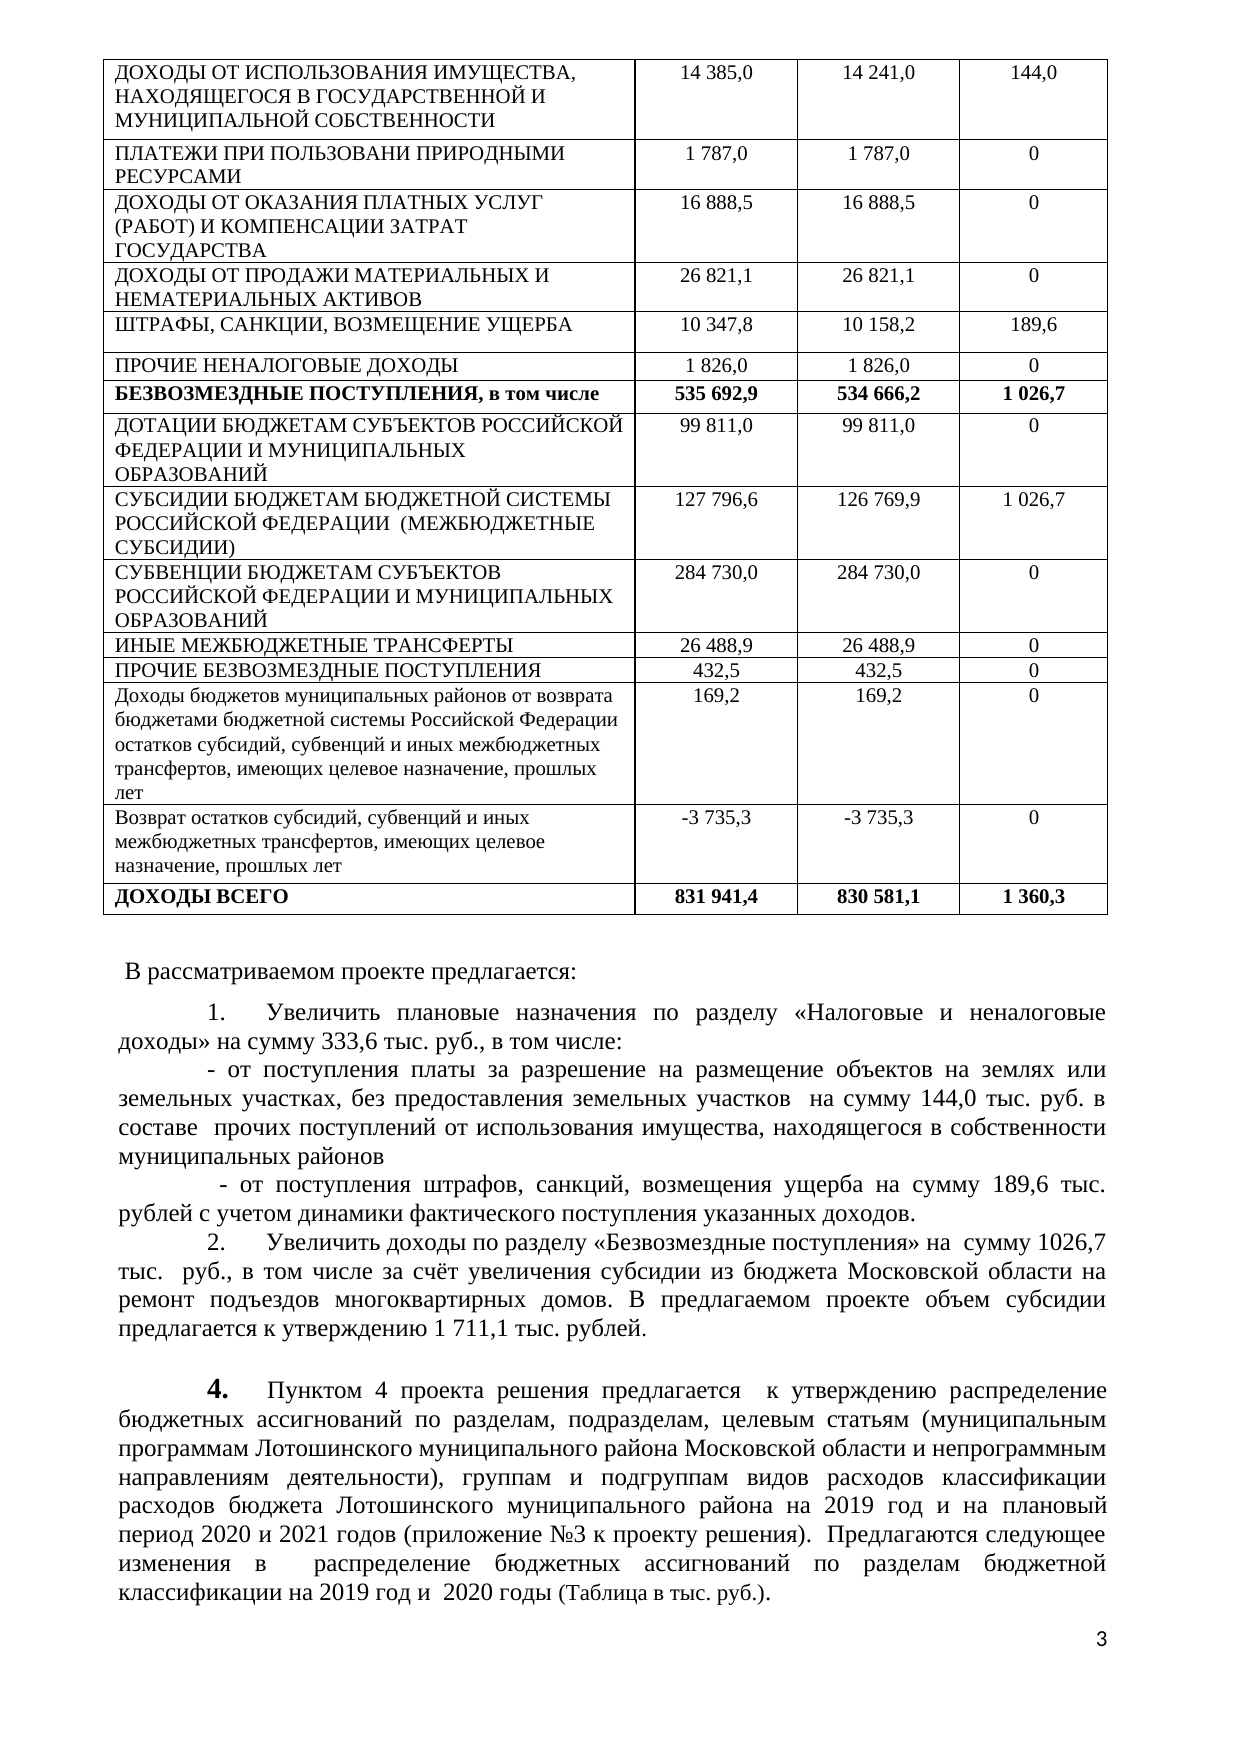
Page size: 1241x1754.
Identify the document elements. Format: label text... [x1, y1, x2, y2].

table_cell 1 826,0 [636, 353, 797, 380]
table_cell ДОТАЦИИ БЮДЖЕТАМ СУБЪЕКТОВ РОССИЙСКОЙ ФЕДЕРАЦИИ И МУНИЦИПАЛЬНЫХ ОБРАЗОВАНИЙ [104, 414, 634, 486]
table_cell 1 360,3 [960, 884, 1107, 913]
table_cell 0 [960, 414, 1107, 486]
table_cell ИНЫЕ МЕЖБЮДЖЕТНЫЕ ТРАНСФЕРТЫ [104, 633, 634, 657]
table_cell ДОХОДЫ ОТ ОКАЗАНИЯ ПЛАТНЫХ УСЛУГ (РАБОТ) И КОМПЕНСАЦИИ ЗАТРАТ ГОСУДАРСТВА [104, 190, 634, 262]
table_cell 169,2 [798, 683, 959, 804]
table_cell 169,2 [636, 683, 797, 804]
table_cell 535 692,9 [636, 381, 797, 412]
table_cell 10 347,8 [636, 312, 797, 352]
table_cell 0 [960, 263, 1107, 311]
table_cell СУБВЕНЦИИ БЮДЖЕТАМ СУБЪЕКТОВ РОССИЙСКОЙ ФЕДЕРАЦИИ И МУНИЦИПАЛЬНЫХ ОБРАЗОВАНИЙ [104, 560, 634, 632]
table_cell 144,0 [960, 60, 1107, 139]
table_cell 830 581,1 [798, 884, 959, 913]
table_cell -3 735,3 [798, 805, 959, 883]
table_cell Доходы бюджетов муниципальных районов от возврата бюджетами бюджетной системы Российской Федерации остатков субсидий, субвенций и иных межбюджетных трансфертов, имеющих целевое назначение, прошлых лет [104, 683, 634, 804]
table_cell 0 [960, 560, 1107, 632]
table_cell 16 888,5 [636, 190, 797, 262]
table_cell 1 787,0 [798, 140, 959, 188]
table_cell 26 821,1 [636, 263, 797, 311]
table_cell 0 [960, 190, 1107, 262]
table_cell 432,5 [798, 658, 959, 682]
table_cell 99 811,0 [636, 414, 797, 486]
table_cell 0 [960, 140, 1107, 188]
table_cell Возврат остатков субсидий, субвенций и иных межбюджетных трансфертов, имеющих целевое назначение, прошлых лет [104, 805, 634, 883]
table_cell 1 787,0 [636, 140, 797, 188]
table_cell ДОХОДЫ ОТ ПРОДАЖИ МАТЕРИАЛЬНЫХ И НЕМАТЕРИАЛЬНЫХ АКТИВОВ [104, 263, 634, 311]
table_cell 127 796,6 [636, 487, 797, 559]
table_cell 0 [960, 683, 1107, 804]
table_cell 1 026,7 [960, 487, 1107, 559]
table_cell ПРОЧИЕ НЕНАЛОГОВЫЕ ДОХОДЫ [104, 353, 634, 380]
table_cell 0 [960, 353, 1107, 380]
table_cell 1 026,7 [960, 381, 1107, 412]
table_cell 189,6 [960, 312, 1107, 352]
text - от поступления штрафов, санкций, возмещения ущерба на сумму 189,6 тыс. рублей с учетом динамики фактического поступления указанных доходов. [118, 1169, 1107, 1227]
table_cell 26 488,9 [798, 633, 959, 657]
table_cell 0 [960, 658, 1107, 682]
table_cell 14 241,0 [798, 60, 959, 139]
table_cell 99 811,0 [798, 414, 959, 486]
table_cell 534 666,2 [798, 381, 959, 412]
table_cell БЕЗВОЗМЕЗДНЫЕ ПОСТУПЛЕНИЯ, в том числе [104, 381, 634, 412]
list - от поступления платы за разрешение на размещение объектов на землях или земельных участках, без предоставления земельных участков на сумму 144,0 тыс. руб. в составе прочих поступлений от использования имущества, находящегося в собственности муниципальных районов [118, 1054, 1107, 1169]
table_cell СУБСИДИИ БЮДЖЕТАМ БЮДЖЕТНОЙ СИСТЕМЫ РОССИЙСКОЙ ФЕДЕРАЦИИ (МЕЖБЮДЖЕТНЫЕ СУБСИДИИ) [104, 487, 634, 559]
table_cell 14 385,0 [636, 60, 797, 139]
table_cell ПРОЧИЕ БЕЗВОЗМЕЗДНЫЕ ПОСТУПЛЕНИЯ [104, 658, 634, 682]
table_cell 0 [960, 633, 1107, 657]
table_cell ДОХОДЫ ВСЕГО [104, 884, 634, 913]
text В рассматриваемом проекте предлагается: [118, 956, 1107, 984]
table_cell 126 769,9 [798, 487, 959, 559]
table_cell 284 730,0 [636, 560, 797, 632]
table_cell ПЛАТЕЖИ ПРИ ПОЛЬЗОВАНИ ПРИРОДНЫМИ РЕСУРСАМИ [104, 140, 634, 188]
table_cell ДОХОДЫ ОТ ИСПОЛЬЗОВАНИЯ ИМУЩЕСТВА, НАХОДЯЩЕГОСЯ В ГОСУДАРСТВЕННОЙ И МУНИЦИПАЛЬНОЙ СОБСТВЕННОСТИ [104, 60, 634, 139]
table_cell 1 826,0 [798, 353, 959, 380]
table_cell -3 735,3 [636, 805, 797, 883]
table_cell 26 821,1 [798, 263, 959, 311]
table_cell 432,5 [636, 658, 797, 682]
table_cell 0 [960, 805, 1107, 883]
table_cell 26 488,9 [636, 633, 797, 657]
list Увеличить доходы по разделу «Безвозмездные поступления» на сумму 1026,7 тыс. руб., в том числе за счёт увеличения субсидии из бюджета Московской области на ремонт подъездов многоквартирных домов. В предлагаемом проекте объем субсидии предлагается к утверждению 1 711,1 тыс. рублей. [118, 1227, 1107, 1342]
table_cell ШТРАФЫ, САНКЦИИ, ВОЗМЕЩЕНИЕ УЩЕРБА [104, 312, 634, 352]
table_cell 831 941,4 [636, 884, 797, 913]
table_cell 284 730,0 [798, 560, 959, 632]
table_cell 16 888,5 [798, 190, 959, 262]
list Увеличить плановые назначения по разделу «Налоговые и неналоговые доходы» на сумму 333,6 тыс. руб., в том числе: [118, 997, 1107, 1054]
table_cell 10 158,2 [798, 312, 959, 352]
list 4. Пунктом 4 проекта решения предлагается к утверждению распределение бюджетных ассигнований по разделам, подразделам, целевым статьям (муниципальным программам Лотошинского муниципального района Московской области и непрограммным направлениям деятельности), группам и подгруппам видов расходов классификации расходов бюджета Лотошинского муниципального района на 2019 год и на плановый период 2020 и 2021 годов (приложение №3 к проекту решения). Предлагаются следующее изменения в распределение бюджетных ассигнований по разделам бюджетной классификации на 2019 год и 2020 годы (Таблица в тыс. руб.). [118, 1371, 1107, 1606]
